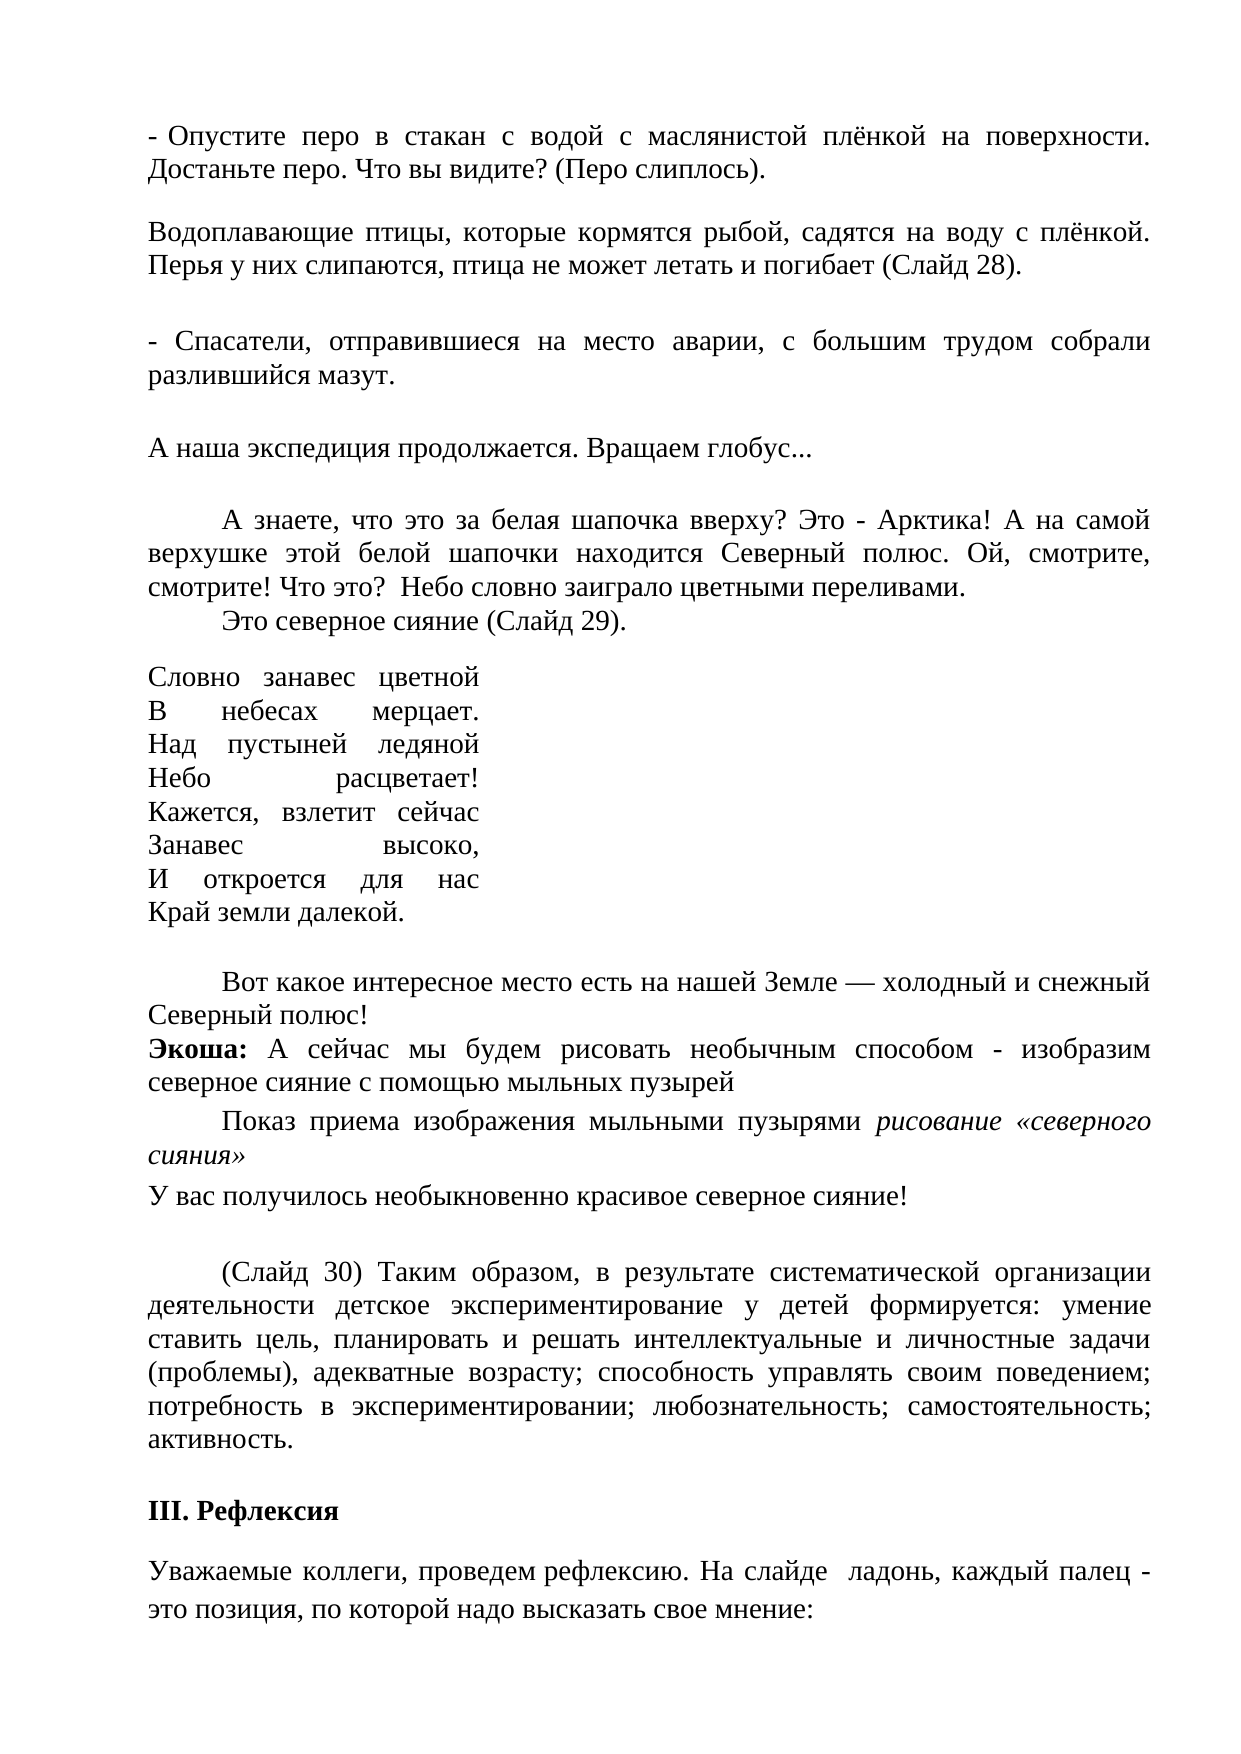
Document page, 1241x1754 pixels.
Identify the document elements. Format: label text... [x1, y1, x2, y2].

text III. Рефлексия [148, 1455, 1152, 1527]
text (Слайд 30) Таким образом, в результате систематической организации деятельности детское экспериментирование у детей формируется: умение ставить цель, планировать и решать интеллектуальные и личностные задачи (проблемы), адекватные возрасту; способность управлять своим поведением; потребность в экспериментировании; любознательность; самостоятельность; активность. [148, 1254, 1152, 1455]
text Уважаемые коллеги, проведем рефлексию. На слайде ладонь, каждый палец - это позиция, по которой надо высказать свое мнение: [148, 1553, 1152, 1625]
text Экоша: А сейчас мы будем рисовать необычным способом - изобразим северное сияние с помощью мыльных пузырей [148, 1031, 1152, 1098]
text - Спасатели, отправившиеся на место аварии, с большим трудом собрали разлившийся мазут. [148, 323, 1152, 391]
text Вот какое интересное место есть на нашей Земле — холодный и снежный Северный полюс! [148, 964, 1152, 1031]
text А знаете, что это за белая шапочка вверху? Это - Арктика! А на самой верхушке этой белой шапочки находится Северный полюс. Ой, смотрите, смотрите! Что это? Небо словно заиграло цветными переливами. [148, 502, 1152, 602]
text Это северное сияние (Слайд 29). [148, 603, 1152, 636]
text У вас получилось необыкновенно красивое северное сияние! [148, 1178, 1152, 1211]
text Показ приема изображения мыльными пузырями рисование «северного сияния» [148, 1103, 1152, 1171]
text Словно занавес цветной В небесах мерцает. Над пустыней ледяной Небо расцветает! Кажется, взлетит сейчас Занавес высоко, И откроется для нас Край земли далекой. [148, 659, 479, 928]
text Водоплавающие птицы, которые кормятся рыбой, садятся на воду с плёнкой. Перья у них слипаются, птица не может летать и погибает (Слайд 28). [148, 214, 1152, 281]
text А наша экспедиция продолжается. Вращаем глобус... [148, 430, 1152, 464]
list Опустите перо в стакан с водой с маслянистой плёнкой на поверхности. Достаньте перо. Что вы видите? (Перо слиплось). [148, 118, 1152, 185]
